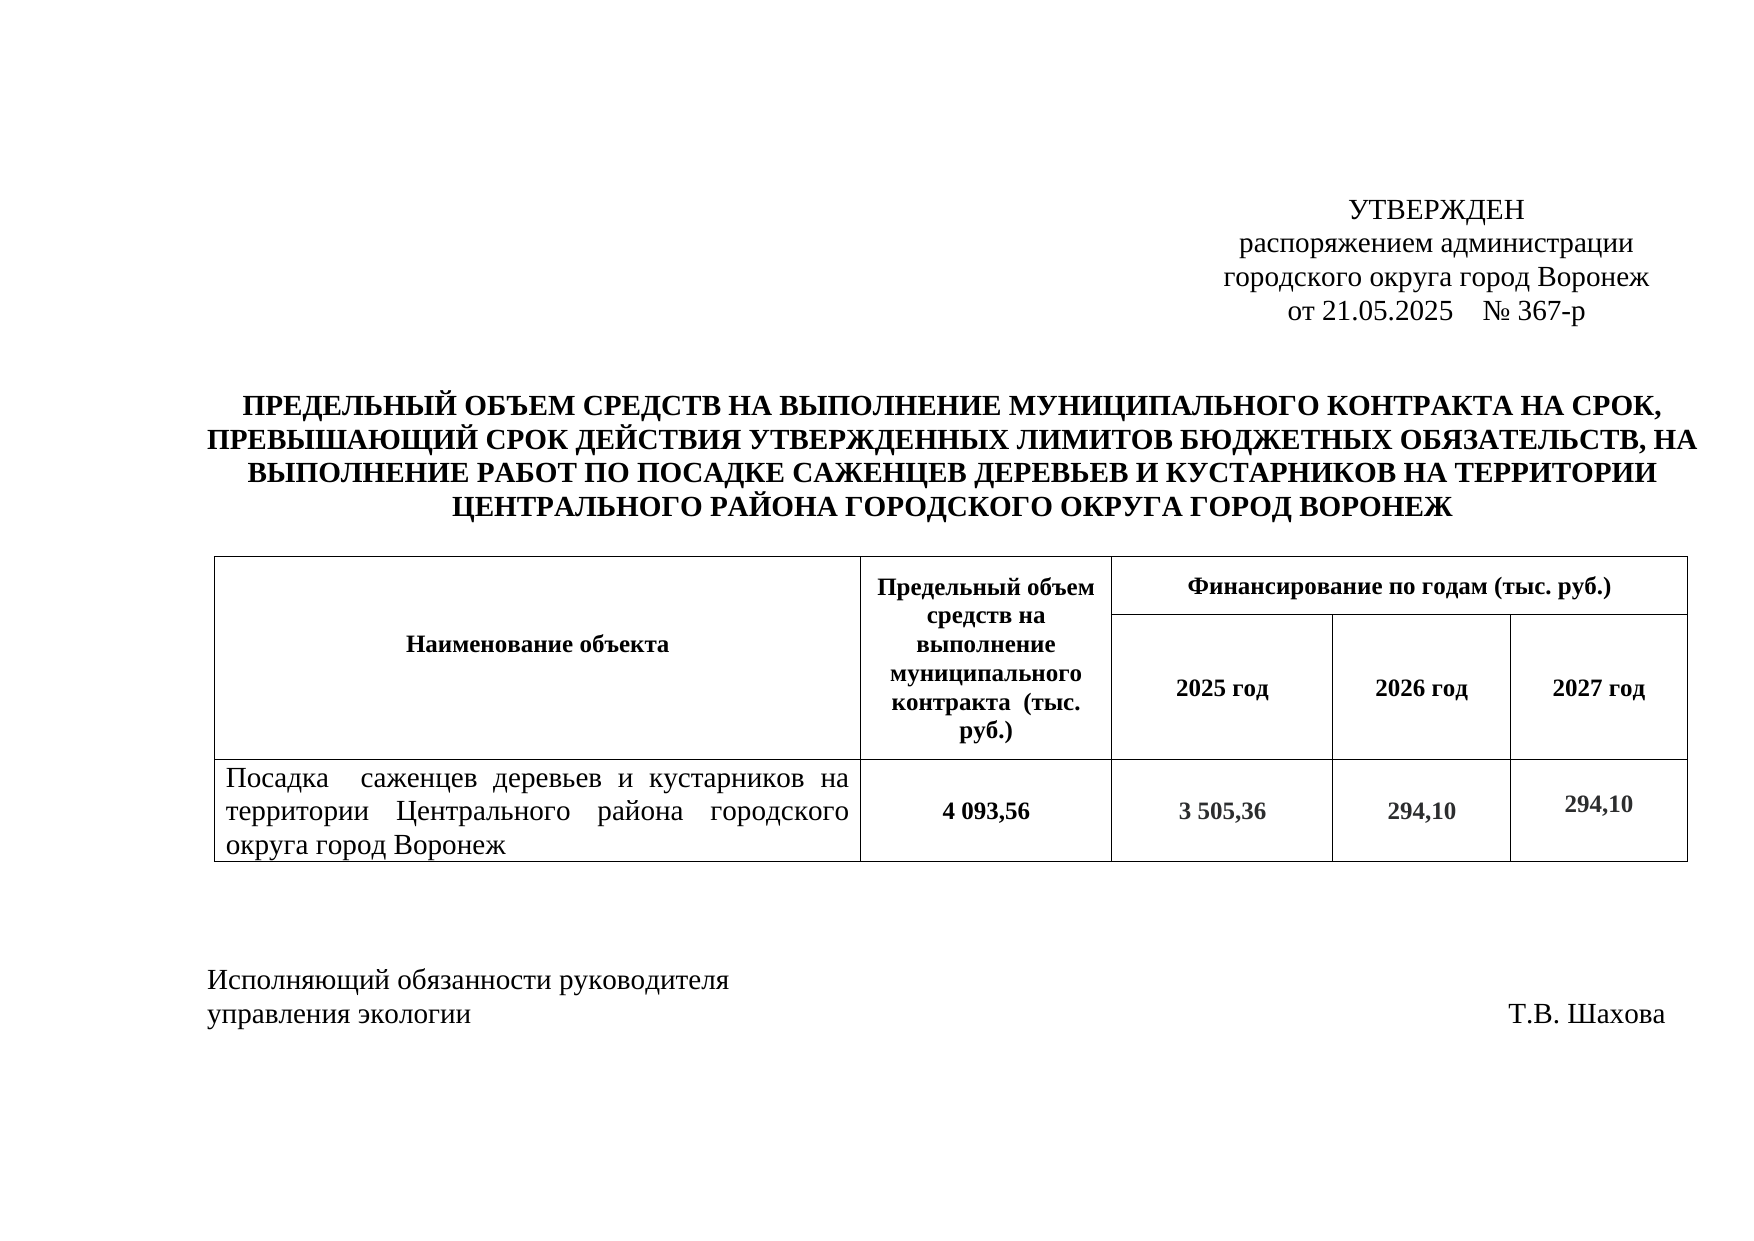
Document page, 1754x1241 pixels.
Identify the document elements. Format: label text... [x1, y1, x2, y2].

text управления экологии Т.В. Шахова [207, 996, 1695, 1029]
table_cell 294,10 [1333, 760, 1510, 861]
table_cell 4 093,56 [861, 760, 1111, 861]
table_cell Посадка саженцев деревьев и кустарников на территории Центрального района городского округа город Воронеж [215, 760, 860, 861]
table_header Наименование объекта [215, 557, 860, 759]
table_cell 2025 год [1112, 615, 1332, 759]
table_header Финансирование по годам (тыс. руб.) [1112, 557, 1687, 614]
table_cell 3 505,36 [1112, 760, 1332, 861]
table_cell 2026 год [1333, 615, 1510, 759]
text ПРЕДЕЛЬНЫЙ ОБЪЕМ СРЕДСТВ НА ВЫПОЛНЕНИЕ МУНИЦИПАЛЬНОГО КОНТРАКТА НА СРОК, ПРЕВЫШАЮЩИЙ СРОК ДЕЙСТВИЯ УТВЕРЖДЕННЫХ ЛИМИТОВ БЮДЖЕТНЫХ ОБЯЗАТЕЛЬСТВ, НА ВЫПОЛНЕНИЕ РАБОТ ПО ПОСАДКЕ САЖЕНЦЕВ ДЕРЕВЬЕВ И КУСТАРНИКОВ НА ТЕРРИТОРИИ ЦЕНТРАЛЬНОГО РАЙОНА ГОРОДСКОГО ОКРУГА ГОРОД ВОРОНЕЖ [207, 388, 1698, 523]
table_header Предельный объем средств на выполнение муниципального контракта (тыс. руб.) [861, 557, 1111, 759]
table_header УТВЕРЖДЕН распоряжением администрации городского округа город Воронеж от 21.05.2025 № 367-р [1211, 192, 1691, 326]
table_cell 2027 год [1511, 615, 1687, 759]
text Исполняющий обязанности руководителя [207, 962, 1695, 996]
table_cell 294,10 [1511, 760, 1687, 861]
